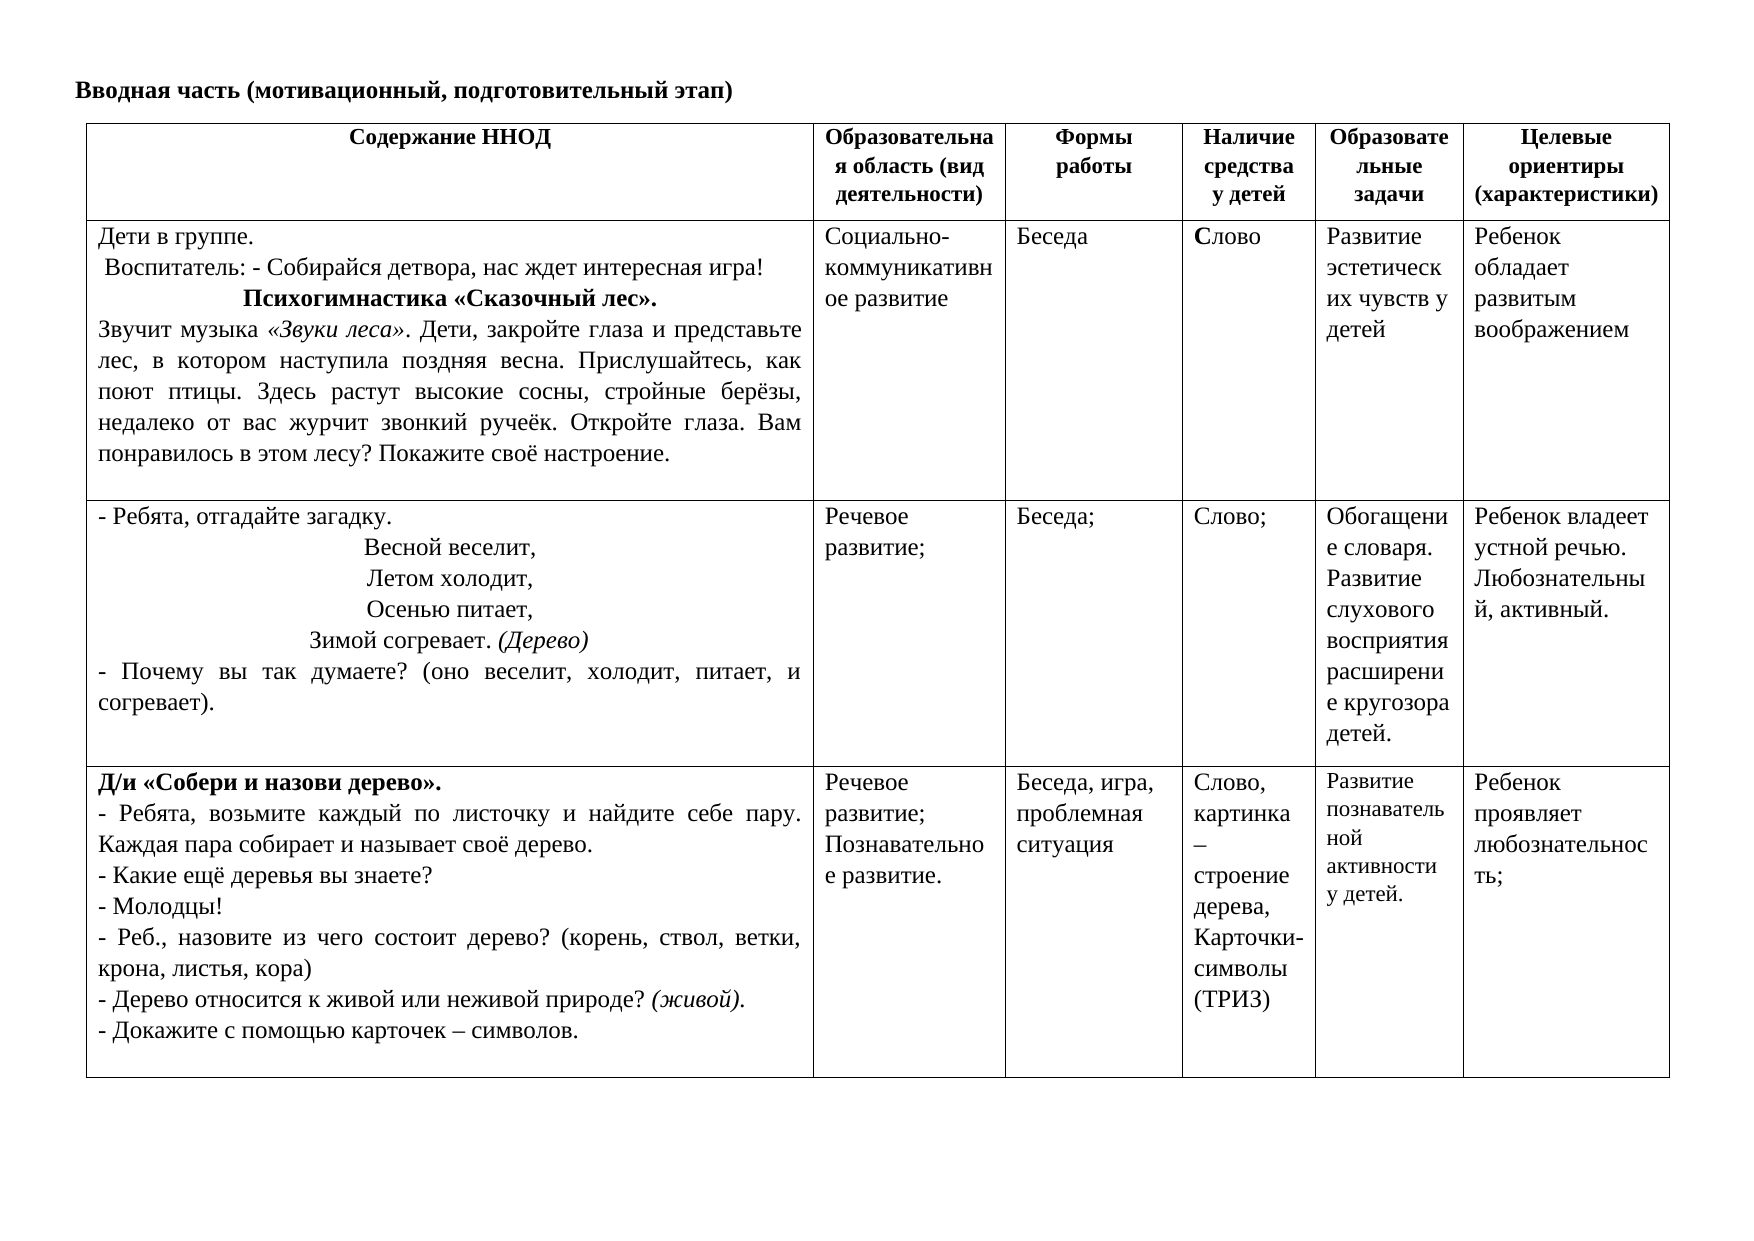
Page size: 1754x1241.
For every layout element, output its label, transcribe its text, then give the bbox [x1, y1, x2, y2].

table_cell Ребенок проявляет любознательность; [1464, 767, 1669, 1077]
table_cell - Ребята, отгадайте загадку. Весной веселит, Летом холодит, Осенью питает, Зимой согревает. (Дерево) - Почему вы так думаете? (оно веселит, холодит, питает, и согревает). [87, 501, 813, 766]
table_cell Развитие познавательной активности у детей. [1316, 767, 1463, 1077]
table_cell Беседа; [1006, 501, 1182, 766]
table_cell Дети в группе. Воспитатель: - Собирайся детвора, нас ждет интересная игра! Психогимнастика «Сказочный лес». Звучит музыка «Звуки леса». Дети, закройте глаза и представьте лес, в котором наступила поздняя весна. Прислушайтесь, как поют птицы. Здесь растут высокие сосны, стройные берёзы, недалеко от вас журчит звонкий ручеёк. Откройте глаза. Вам понравилось в этом лесу? Покажите своё настроение. [87, 221, 813, 500]
table_cell Д/и «Собери и назови дерево». - Ребята, возьмите каждый по листочку и найдите себе пару. Каждая пара собирает и называет своё дерево. - Какие ещё деревья вы знаете? - Молодцы! - Реб., назовите из чего состоит дерево? (корень, ствол, ветки, крона, листья, кора) - Дерево относится к живой или неживой природе? (живой). - Докажите с помощью карточек – символов. [87, 767, 813, 1077]
table_cell Ребенок обладает развитым воображением [1464, 221, 1669, 500]
table_cell Обогащение словаря. Развитие слухового восприятия расширение кругозора детей. [1316, 501, 1463, 766]
table_header Целевые ориентиры (характеристики) [1464, 124, 1669, 220]
text Вводная часть (мотивационный, подготовительный этап) [75, 75, 1679, 104]
table_header Формы работы [1006, 124, 1182, 220]
table_cell Слово; [1183, 501, 1315, 766]
table_header Содержание ННОД [87, 124, 813, 220]
table_cell Социально-коммуникативное развитие [814, 221, 1005, 500]
table_header Образовательная область (вид деятельности) [814, 124, 1005, 220]
table_cell Беседа, игра, проблемная ситуация [1006, 767, 1182, 1077]
table_header Наличие средства у детей [1183, 124, 1315, 220]
table_cell Беседа [1006, 221, 1182, 500]
table_cell Слово, картинка – строение дерева, Карточки-символы (ТРИЗ) [1183, 767, 1315, 1077]
table_cell Ребенок владеет устной речью. Любознательный, активный. [1464, 501, 1669, 766]
table_cell Речевое развитие; Познавательное развитие. [814, 767, 1005, 1077]
table_header Образовательные задачи [1316, 124, 1463, 220]
table_cell Слово [1183, 221, 1315, 500]
table_cell Развитие эстетических чувств у детей [1316, 221, 1463, 500]
table_cell Речевое развитие; [814, 501, 1005, 766]
